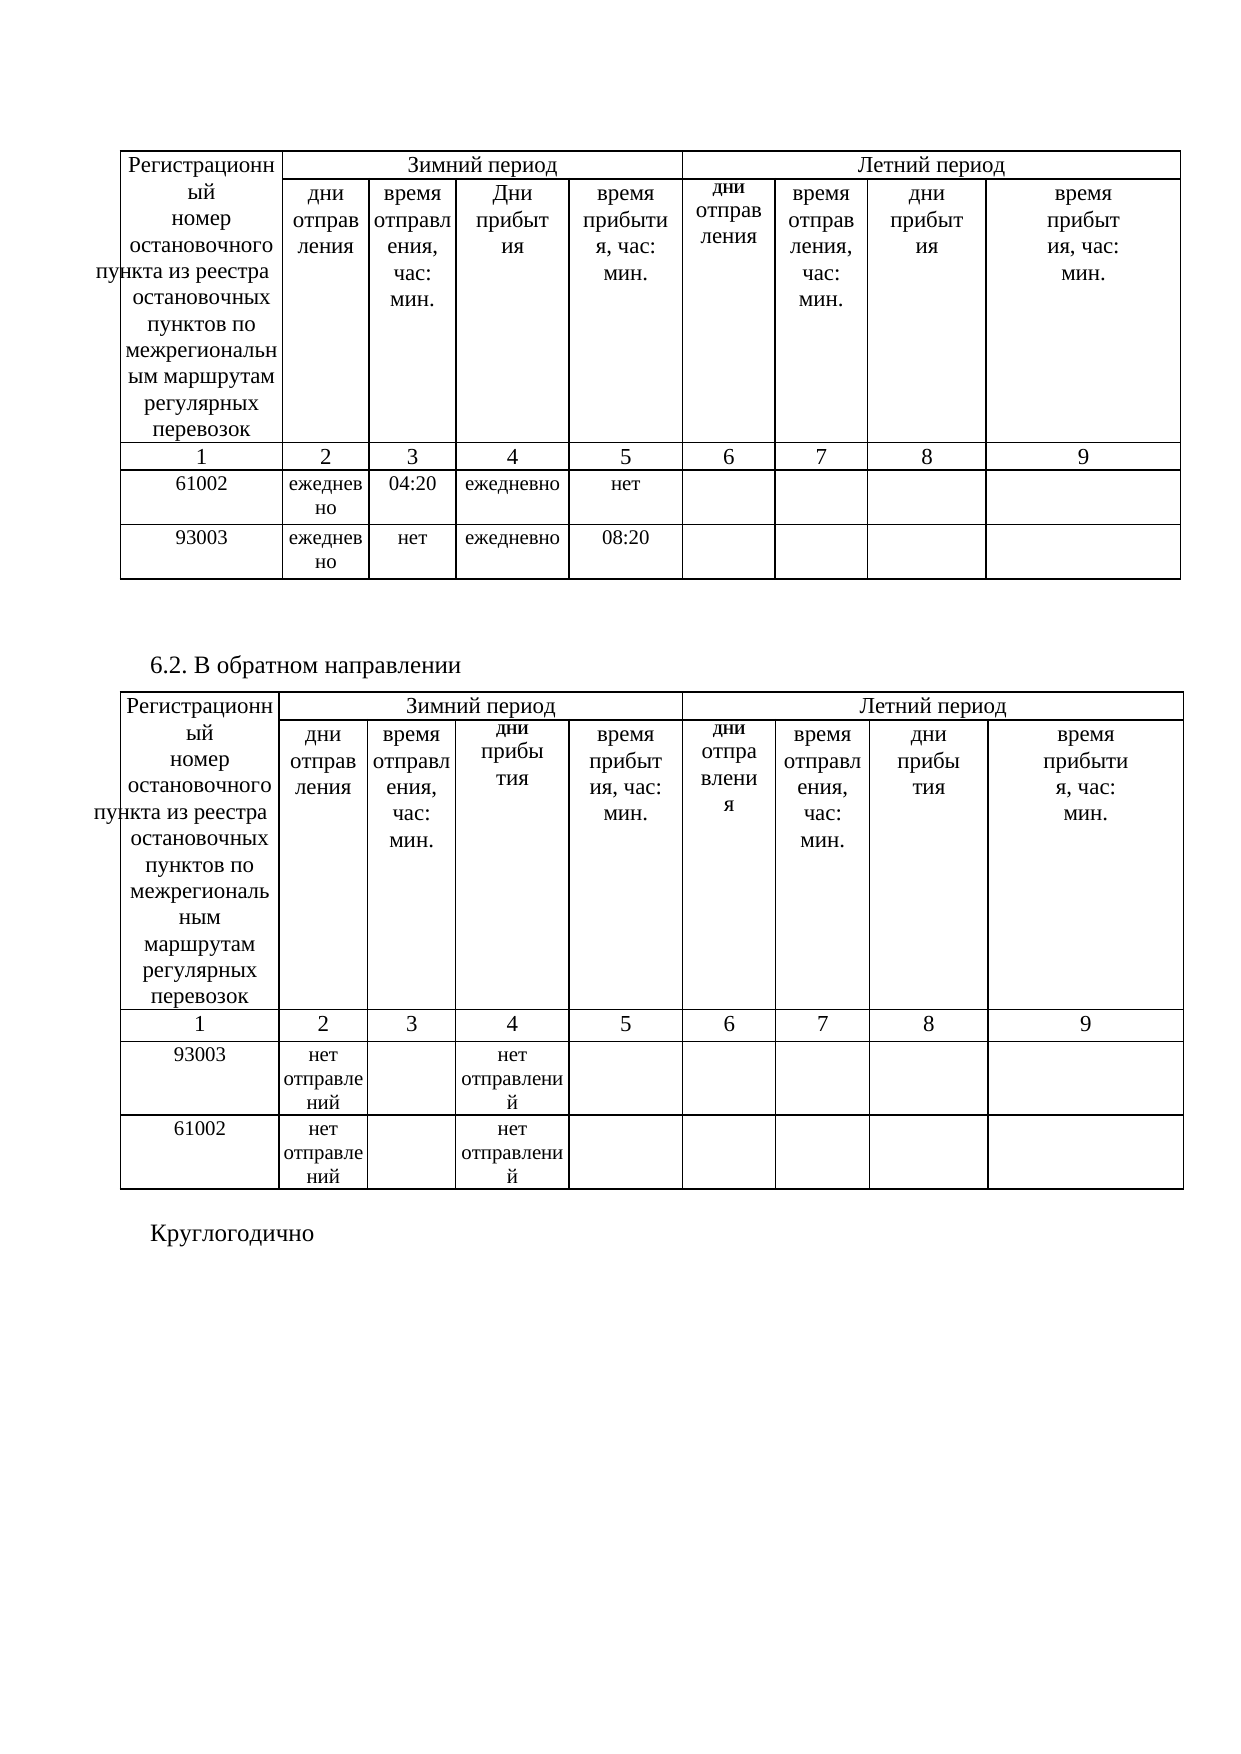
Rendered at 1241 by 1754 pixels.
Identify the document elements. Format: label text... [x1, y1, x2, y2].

table_cell время прибыти я, час: мин. [570, 180, 682, 441]
table_cell нет [570, 471, 682, 524]
table_cell нет отправлений [456, 1042, 568, 1114]
table_header Регистрационный номер остановочного пункта из реестра остановочных пунктов по межрегиональным маршрутам регулярных перевозок [121, 693, 278, 1009]
table_cell [870, 1042, 987, 1114]
table_cell 5 [570, 1010, 682, 1041]
table_cell 7 [776, 443, 867, 469]
table_cell [987, 471, 1180, 524]
text 6.2. В обратном направлении [150, 650, 1090, 678]
table_cell 7 [776, 1010, 869, 1041]
table_cell [368, 1116, 455, 1188]
table_cell время отправл ения, час: мин. [368, 721, 455, 1009]
table_cell [776, 1116, 869, 1188]
table_cell дни прибыт ия [868, 180, 985, 441]
table_cell [776, 525, 867, 578]
table_cell дни прибы тия [870, 721, 987, 1009]
table_cell время отправ ления, час: мин. [776, 180, 867, 441]
table_cell 9 [987, 443, 1180, 469]
table_cell 08:20 [570, 525, 682, 578]
table_cell [868, 471, 985, 524]
table_cell [570, 1042, 682, 1114]
table_cell [683, 1042, 775, 1114]
table_cell 61002 [121, 471, 282, 524]
table_cell 9 [989, 1010, 1183, 1041]
table_cell время отправл ения, час: мин. [776, 721, 869, 1009]
table_cell [683, 471, 774, 524]
table_cell нет [370, 525, 455, 578]
table_cell 4 [456, 1010, 568, 1041]
table_cell [989, 1116, 1183, 1188]
table_cell 61002 [121, 1116, 278, 1188]
table_cell дни отправ ления [283, 180, 368, 441]
table_cell 5 [570, 443, 682, 469]
table_cell ДНИ отпра влени я [683, 721, 775, 1009]
table_header Зимний период [283, 152, 682, 178]
table_cell 2 [283, 443, 368, 469]
table_header Регистрационный номер остановочного пункта из реестра остановочных пунктов по межрегиональным маршрутам регулярных перевозок [121, 152, 282, 441]
table_cell нет отправлений [280, 1116, 367, 1188]
table_cell нет отправлений [280, 1042, 367, 1114]
table_cell [683, 525, 774, 578]
table_cell [368, 1042, 455, 1114]
text Круглогодично [150, 1218, 1090, 1247]
table_header Летний период [683, 152, 1180, 178]
table_cell время отправл ения, час: мин. [370, 180, 455, 441]
table_cell 4 [457, 443, 568, 469]
table_cell 1 [121, 1010, 278, 1041]
table_cell 3 [370, 443, 455, 469]
table_cell 93003 [121, 1042, 278, 1114]
table_cell 6 [683, 443, 774, 469]
table_cell 8 [868, 443, 985, 469]
table_cell время прибыт ия, час: мин. [987, 180, 1180, 441]
table_cell [776, 1042, 869, 1114]
table_cell ежедневно [457, 525, 568, 578]
table_cell 1 [121, 443, 282, 469]
table_cell [987, 525, 1180, 578]
table_header Летний период [683, 693, 1183, 719]
table_cell ДНИ отправ ления [683, 180, 774, 441]
table_cell ДНИ прибы тия [456, 721, 568, 1009]
table_cell 2 [280, 1010, 367, 1041]
table_cell время прибыти я, час: мин. [989, 721, 1183, 1009]
table_cell дни отправ ления [280, 721, 367, 1009]
table_cell Дни прибыт ия [457, 180, 568, 441]
table_cell [570, 1116, 682, 1188]
table_cell время прибыт ия, час: мин. [570, 721, 682, 1009]
table_cell ежедневно [283, 525, 368, 578]
table_cell 8 [870, 1010, 987, 1041]
table_cell [989, 1042, 1183, 1114]
table_cell нет отправлений [456, 1116, 568, 1188]
table_cell [870, 1116, 987, 1188]
table_cell 3 [368, 1010, 455, 1041]
table_cell 93003 [121, 525, 282, 578]
table_cell [868, 525, 985, 578]
table_cell ежедневно [457, 471, 568, 524]
table_cell [776, 471, 867, 524]
table_cell 6 [683, 1010, 775, 1041]
table_cell ежедневно [283, 471, 368, 524]
table_header Зимний период [280, 693, 682, 719]
table_cell 04:20 [370, 471, 455, 524]
table_cell [683, 1116, 775, 1188]
